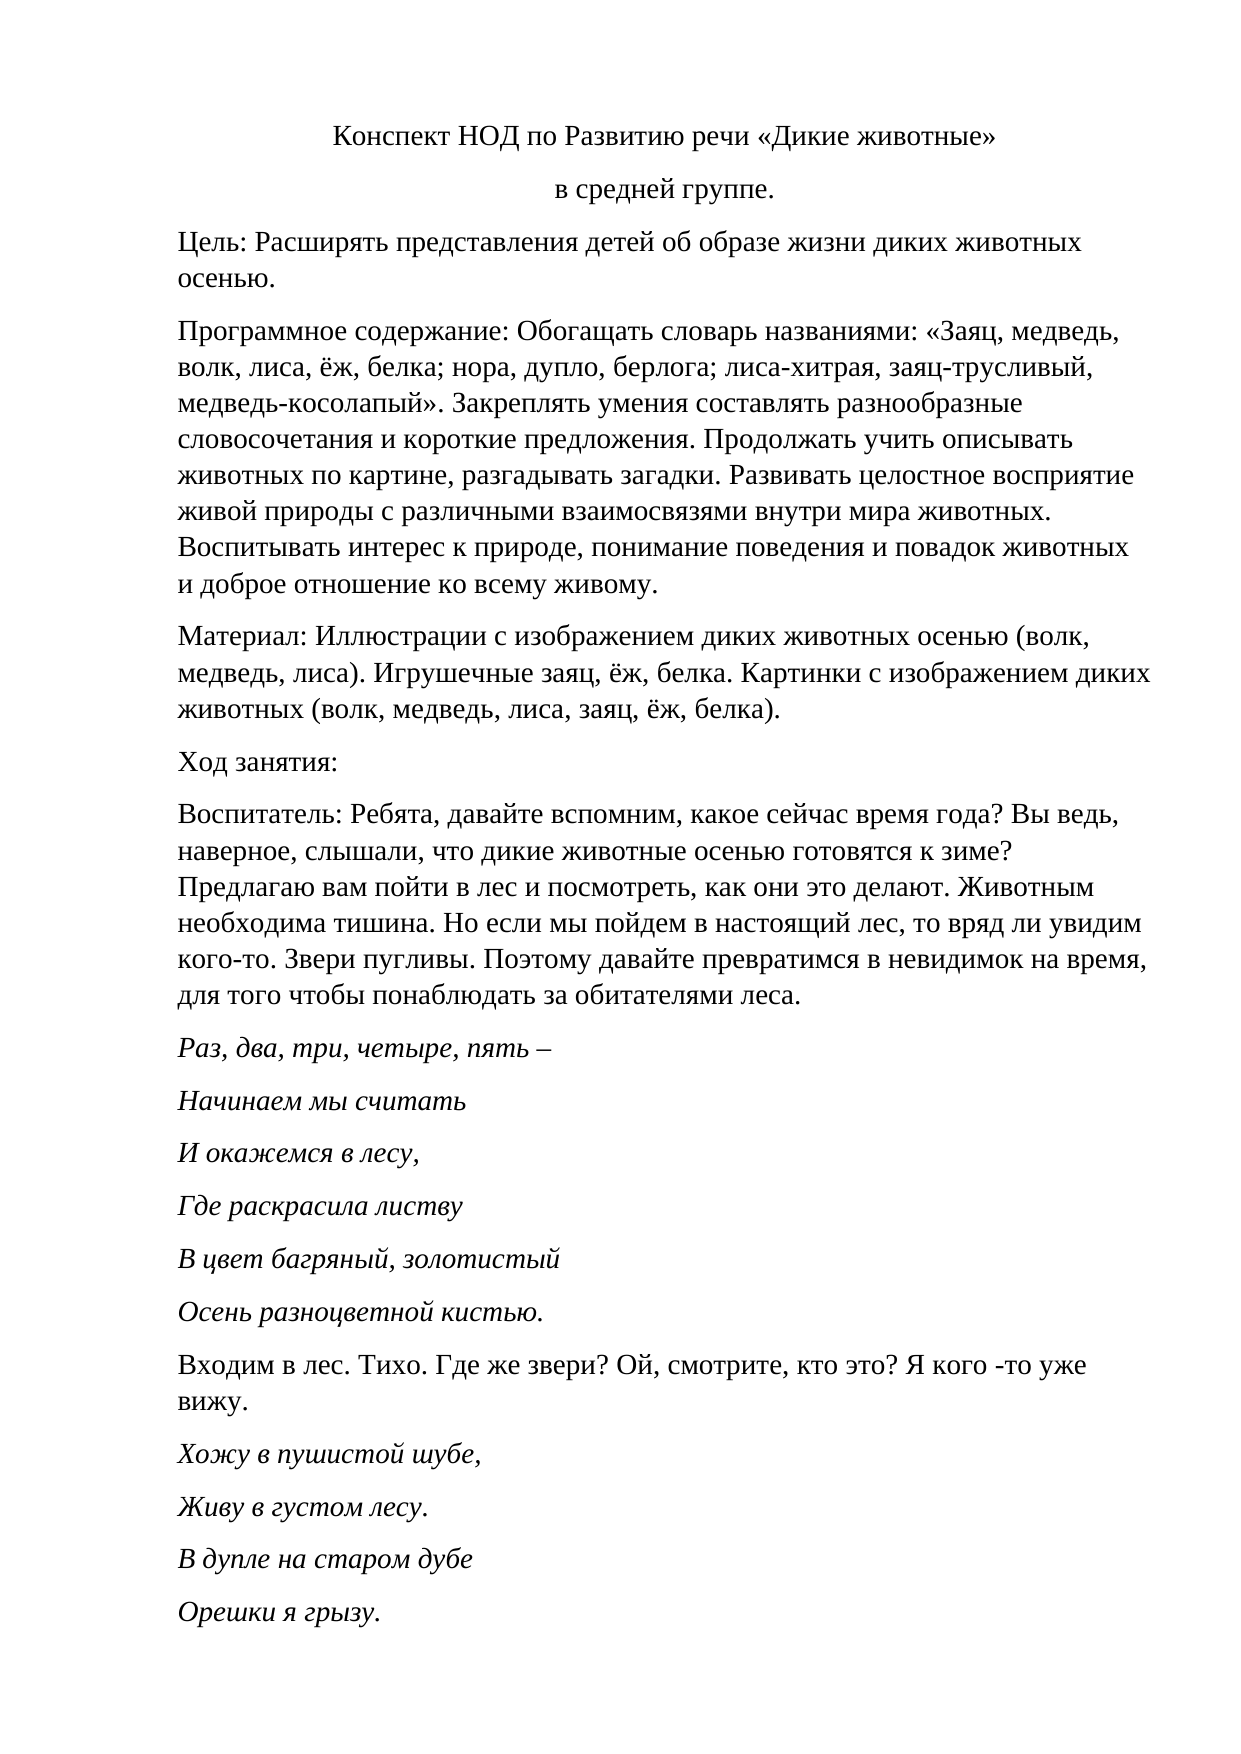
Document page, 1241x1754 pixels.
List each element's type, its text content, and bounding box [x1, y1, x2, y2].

text Цель: Расширять представления детей об образе жизни диких животных осенью. [177, 224, 1152, 293]
text Конспект НОД по Развитию речи «Дикие животные» [177, 118, 1152, 152]
text Живу в густом лесу. [177, 1489, 1152, 1522]
text Раз, два, три, четыре, пять – [177, 1030, 1152, 1063]
text в средней группе. [177, 171, 1152, 204]
text И окажемся в лесу, [177, 1136, 1152, 1169]
text Где раскрасила листву [177, 1188, 1152, 1222]
text Хожу в пушистой шубе, [177, 1436, 1152, 1469]
text Воспитатель: Ребята, давайте вспомним, какое сейчас время года? Вы ведь, наверное, слышали, что дикие животные осенью готовятся к зиме? Предлагаю вам пойти в лес и посмотреть, как они это делают. Животным необходима тишина. Но если мы пойдем в настоящий лес, то вряд ли увидим кого-то. Звери пугливы. Поэтому давайте превратимся в невидимок на время, для того чтобы понаблюдать за обитателями леса. [177, 796, 1152, 1011]
text Начинаем мы считать [177, 1083, 1152, 1116]
text Материал: Иллюстрации с изображением диких животных осенью (волк, медведь, лиса). Игрушечные заяц, ёж, белка. Картинки с изображением диких животных (волк, медведь, лиса, заяц, ёж, белка). [177, 618, 1152, 724]
text Осень разноцветной кистью. [177, 1294, 1152, 1328]
text В цвет багряный, золотистый [177, 1241, 1152, 1275]
text Ход занятия: [177, 744, 1152, 777]
text В дупле на старом дубе [177, 1541, 1152, 1575]
text Входим в лес. Тихо. Где же звери? Ой, смотрите, кто это? Я кого -то уже вижу. [177, 1347, 1152, 1417]
text Орешки я грызу. [177, 1594, 1152, 1628]
text Программное содержание: Обогащать словарь названиями: «Заяц, медведь, волк, лиса, ёж, белка; нора, дупло, берлога; лиса-хитрая, заяц-трусливый, медведь-косолапый». Закреплять умения составлять разнообразные словосочетания и короткие предложения. Продолжать учить описывать животных по картине, разгадывать загадки. Развивать целостное восприятие живой природы с различными взаимосвязями внутри мира животных. Воспитывать интерес к природе, понимание поведения и повадок животных и доброе отношение ко всему живому. [177, 313, 1152, 599]
